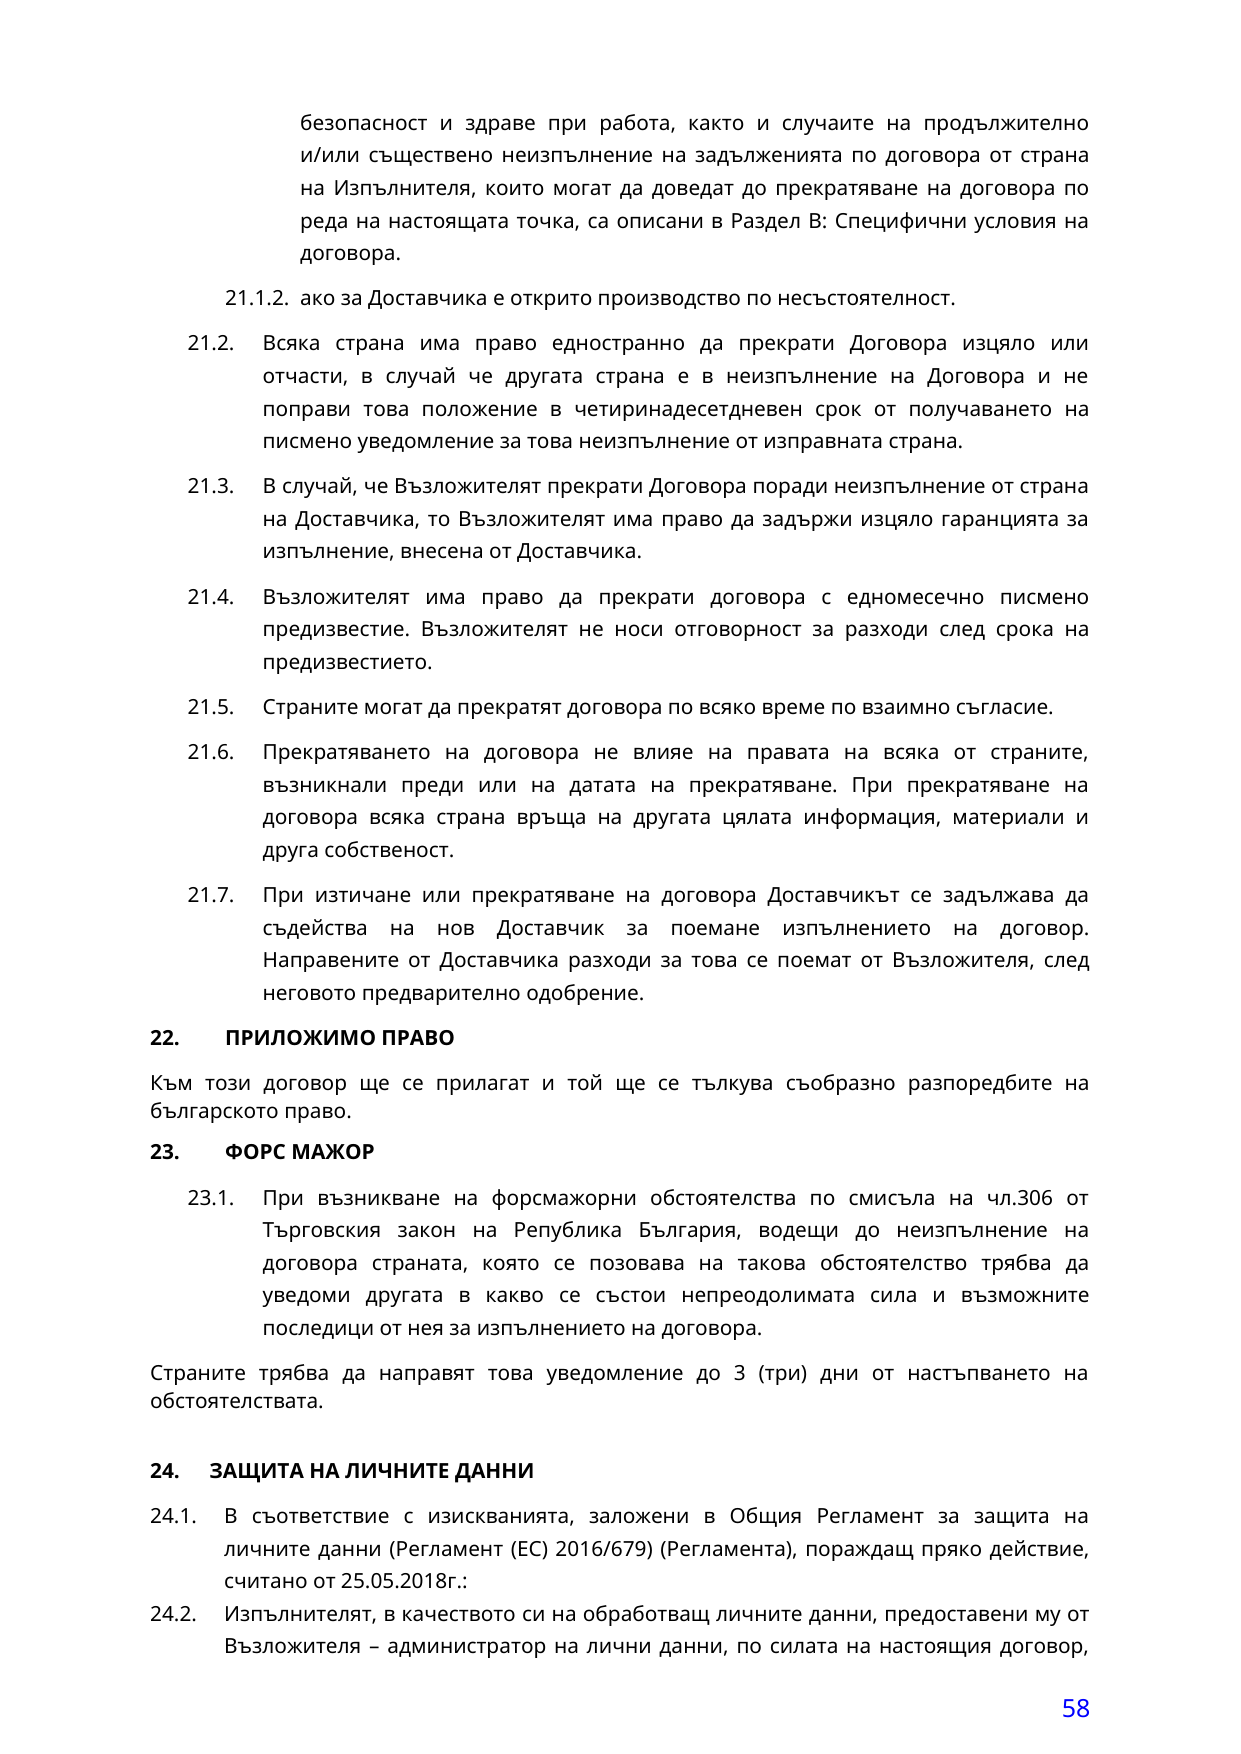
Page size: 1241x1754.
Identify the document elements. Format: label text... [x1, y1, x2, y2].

text Страните трябва да направят това уведомление до 3 (три) дни от настъпването на обстоятелствата. [150, 1358, 1090, 1415]
list В случай, че Възложителят прекрати Договора поради неизпълнение от страна на Доставчика, то Възложителят има право да задържи изцяло гаранцията за изпълнение, внесена от Доставчика. [187, 471, 1090, 565]
list Прекратяването на договора не влияе на правата на всяка от страните, възникнали преди или на датата на прекратяване. При прекратяване на договора всяка страна връща на другата цялата информация, материали и друга собственост. [187, 737, 1090, 863]
text Към този договор ще се прилагат и той ще се тълкува съобразно разпоредбите на българското право. [150, 1068, 1090, 1125]
list В съответствие с изискванията, заложени в Общия Регламент за защита на личните данни (Регламент (ЕС) 2016/679) (Регламента), пораждащ пряко действие, считано от 25.05.2018г.: [150, 1501, 1090, 1595]
list ФОРС МАЖОР [150, 1137, 1090, 1166]
list При възникване на форсмажорни обстоятелства по смисъла на чл.306 от Търговския закон на Република България, водещи до неизпълнение на договора страната, която се позовава на такова обстоятелство трябва да уведоми другата в какво се състои непреодолимата сила и възможните последици от нея за изпълнението на договора. [187, 1183, 1090, 1341]
list Възложителят има право да прекрати договора с едномесечно писмено предизвестие. Възложителят не носи отговорност за разходи след срока на предизвестието. [187, 582, 1090, 675]
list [225, 108, 1090, 267]
list При изтичане или прекратяване на договора Доставчикът се задължава да съдейства на нов Доставчик за поемане изпълнението на договор. Направените от Доставчика разходи за това се поемат от Възложителя, след неговото предварително одобрение. [187, 880, 1090, 1006]
list Всяка страна има право едностранно да прекрати Договора изцяло или отчасти, в случай че другата страна е в неизпълнение на Договора и не поправи това положение в четиринадесетдневен срок от получаването на писмено уведомление за това неизпълнение от изправната страна. [187, 328, 1090, 455]
list ЗАЩИТА НА ЛИЧНИТЕ ДАННИ [150, 1456, 1090, 1484]
list Страните могат да прекратят договора по всяко време по взаимно съгласие. [187, 692, 1090, 721]
list ПРИЛОЖИМО ПРАВО [150, 1023, 1090, 1051]
list ако за Доставчика е открито производство по несъстоятелност. [225, 283, 1090, 312]
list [150, 1599, 1090, 1660]
